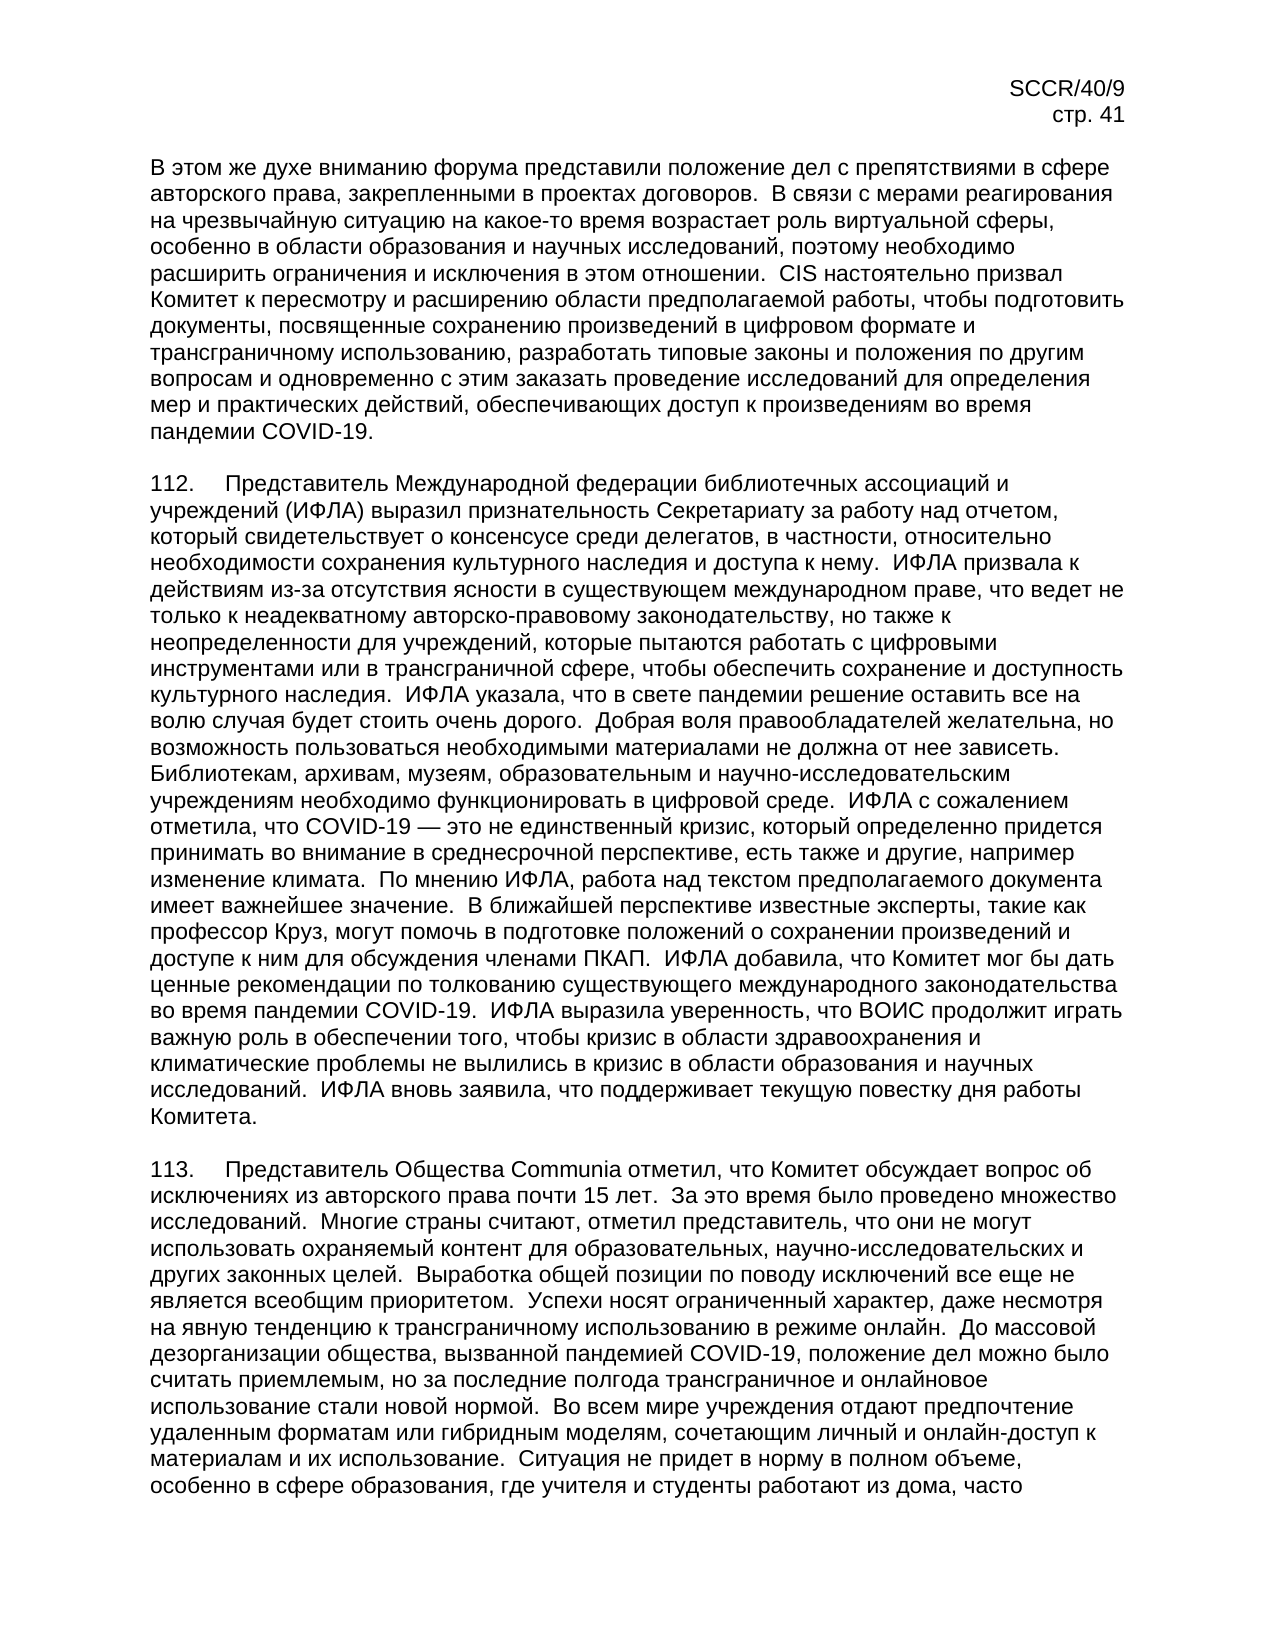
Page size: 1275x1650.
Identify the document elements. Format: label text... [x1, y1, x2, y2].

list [150, 1156, 1125, 1498]
list Представитель Международной федерации библиотечных ассоциаций и учреждений (ИФЛА) выразил признательность Секретариату за работу над отчетом, который свидетельствует о консенсусе среди делегатов, в частности, относительно необходимости сохранения культурного наследия и доступа к нему. ИФЛА призвала к действиям из-за отсутствия ясности в существующем международном праве, что ведет не только к неадекватному авторско-правовому законодательству, но также к неопределенности для учреждений, которые пытаются работать с цифровыми инструментами или в трансграничной сфере, чтобы обеспечить сохранение и доступность культурного наследия. ИФЛА указала, что в свете пандемии решение оставить все на волю случая будет стоить очень дорого. Добрая воля правообладателей желательна, но возможность пользоваться необходимыми материалами не должна от нее зависеть. Библиотекам, архивам, музеям, образовательным и научно-исследовательским учреждениям необходимо функционировать в цифровой среде. ИФЛА с сожалением отметила, что COVID-19 — это не единственный кризис, который определенно придется принимать во внимание в среднесрочной перспективе, есть также и другие, например изменение климата. По мнению ИФЛА, работа над текстом предполагаемого документа имеет важнейшее значение. В ближайшей перспективе известные эксперты, такие как профессор Круз, могут помочь в подготовке положений о сохранении произведений и доступе к ним для обсуждения членами ПКАП. ИФЛА добавила, что Комитет мог бы дать ценные рекомендации по толкованию существующего международного законодательства во время пандемии COVID-19. ИФЛА выразила уверенность, что ВОИС продолжит играть важную роль в обеспечении того, чтобы кризис в области здравоохранения и климатические проблемы не вылились в кризис в области образования и научных исследований. ИФЛА вновь заявила, что поддерживает текущую повестку дня работы Комитета. [150, 470, 1125, 1129]
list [150, 154, 1125, 444]
